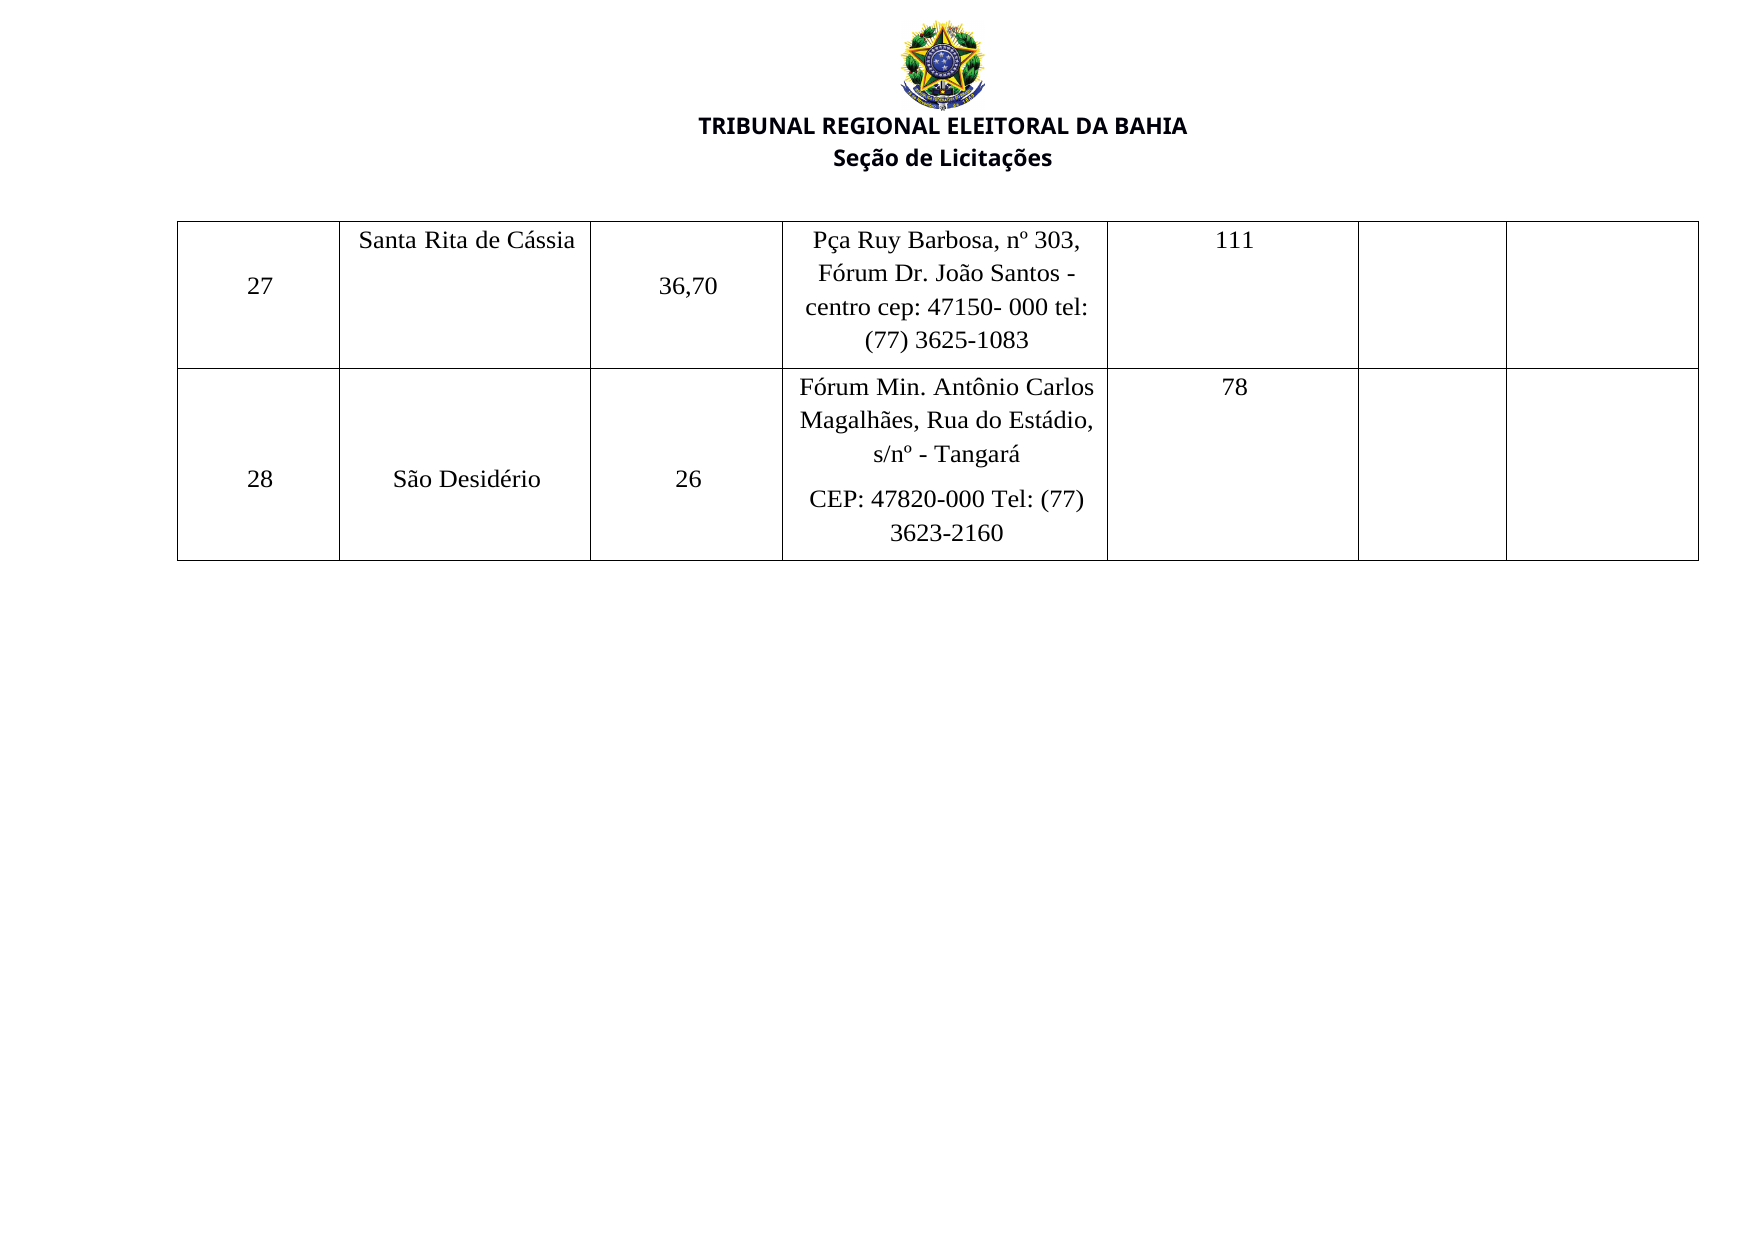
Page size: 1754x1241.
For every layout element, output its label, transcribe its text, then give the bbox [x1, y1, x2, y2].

table_cell [1359, 222, 1506, 368]
table_cell [1359, 369, 1506, 560]
table_cell Fórum Min. Antônio Carlos Magalhães, Rua do Estádio, s/nº - Tangará CEP: 47820-000 Tel: (77) 3623-2160 [783, 369, 1107, 560]
table_cell 111 [1108, 222, 1358, 368]
table_cell 27 [178, 222, 339, 368]
table_cell 78 [1108, 369, 1358, 560]
table_cell Pça Ruy Barbosa, nº 303, Fórum Dr. João Santos - centro cep: 47150- 000 tel: (77) 3625-1083 [783, 222, 1107, 368]
table_cell 28 [178, 369, 339, 560]
table_cell 36,70 [591, 222, 782, 368]
table_cell [1507, 369, 1698, 560]
table_cell 26 [591, 369, 782, 560]
table_cell [1507, 222, 1698, 368]
table_cell Santa Rita de Cássia [340, 222, 590, 368]
table_cell São Desidério [340, 369, 590, 560]
